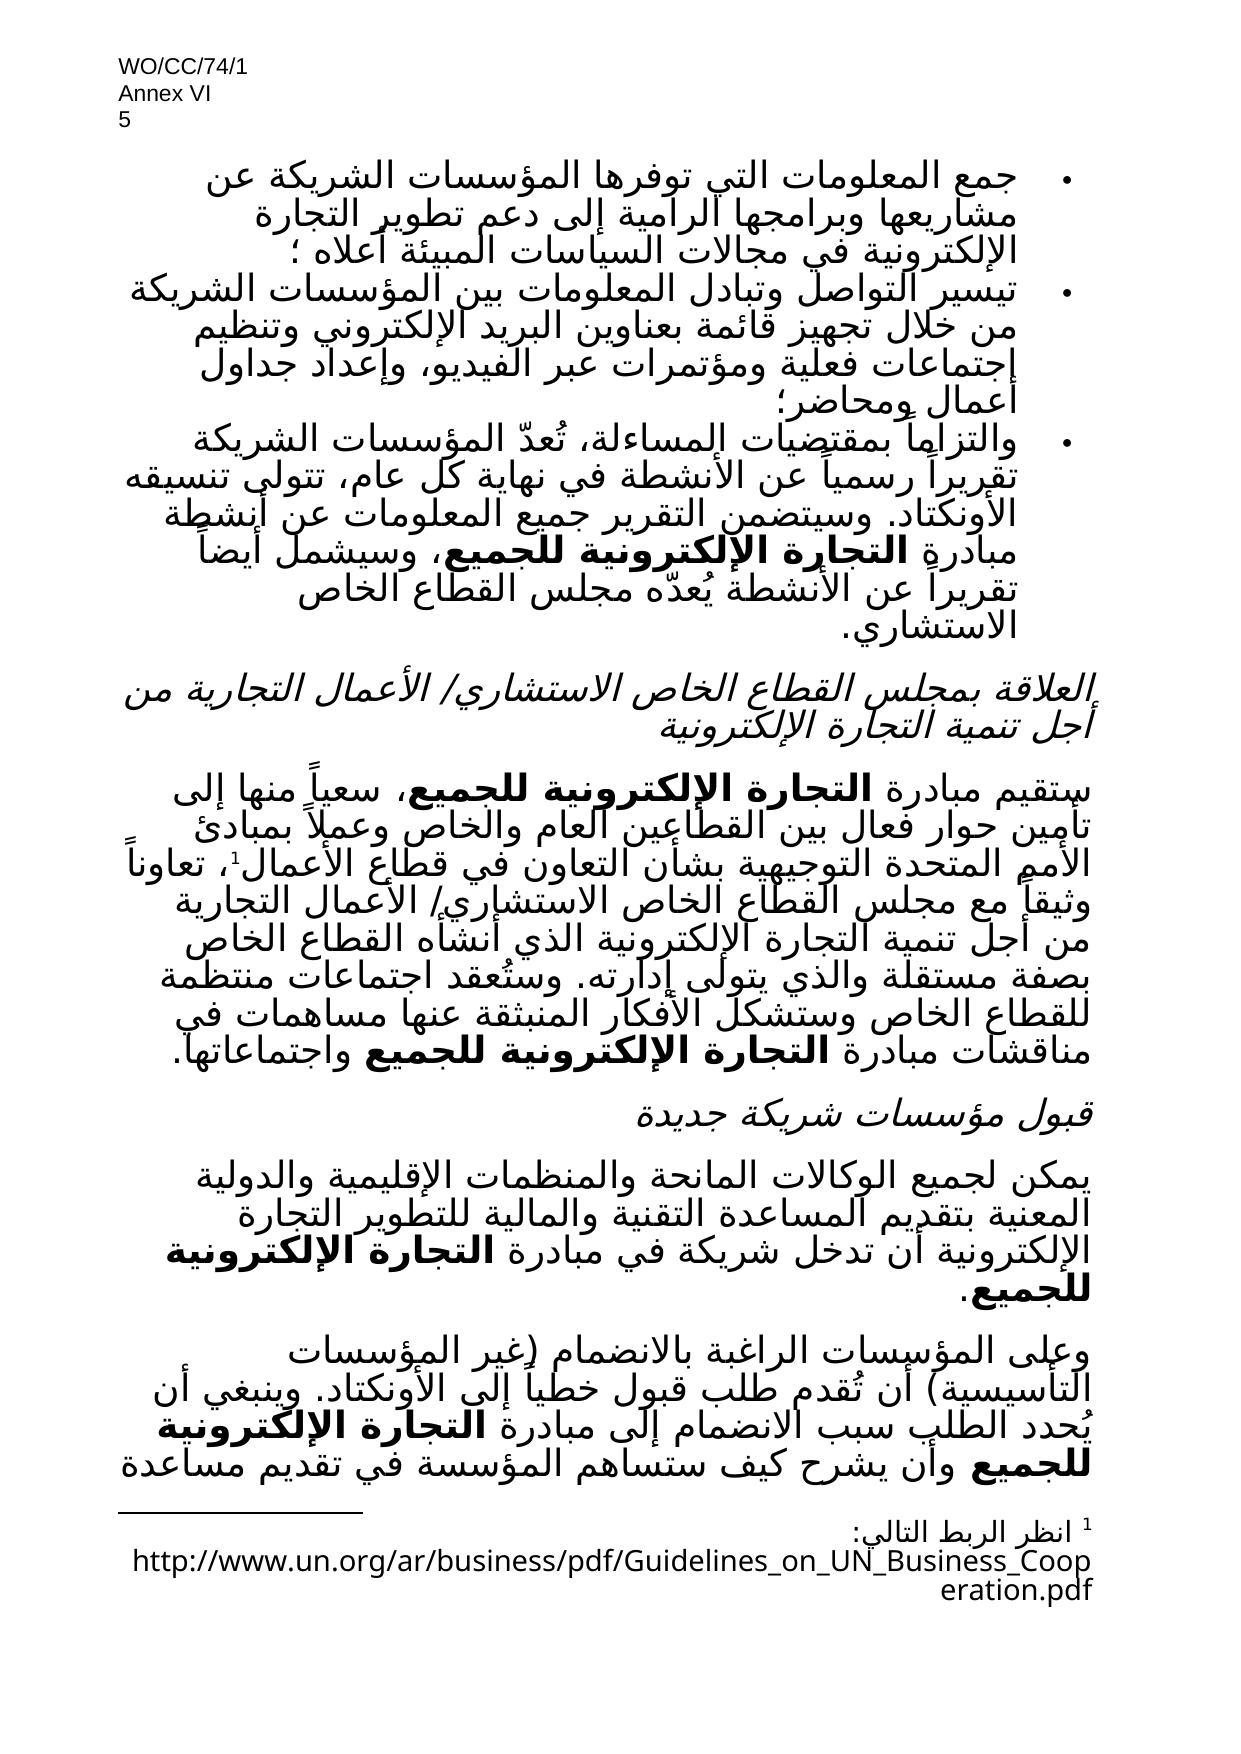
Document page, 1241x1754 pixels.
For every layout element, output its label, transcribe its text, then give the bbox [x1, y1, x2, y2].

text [118, 1333, 1092, 1483]
text ستقيم مبادرة التجارة الإلكترونية للجميع، سعياً منها إلى تأمين حوار فعال بين القطاعين العام والخاص وعملاً بمبادئ الأمم المتحدة التوجيهية بشأن التعاون في قطاع الأعمال، تعاوناً وثيقاً مع مجلس القطاع الخاص الاستشاري/ الأعمال التجارية من أجل تنمية التجارة الإلكترونية الذي أنشأه القطاع الخاص بصفة مستقلة والذي يتولى إدارته. وستُعقد اجتماعات منتظمة للقطاع الخاص وستشكل الأفكار المنبثقة عنها مساهمات في مناقشات مبادرة التجارة الإلكترونية للجميع واجتماعاتها. [118, 771, 1092, 1071]
list جمع المعلومات التي توفرها المؤسسات الشريكة عن مشاريعها وبرامجها الرامية إلى دعم تطوير التجارة الإلكترونية في مجالات السياسات المبيئة أعلاه ؛ [118, 158, 1063, 271]
text قبول مؤسسات شريكة جديدة [118, 1096, 1092, 1133]
list والتزاماً بمقتضيات المساءلة، تُعدّ المؤسسات الشريكة تقريراً رسمياً عن الأنشطة في نهاية كل عام، تتولى تنسيقه الأونكتاد. وسيتضمن التقرير جميع المعلومات عن أنشطة مبادرة التجارة الإلكترونية للجميع، وسيشمل أيضاً تقريراً عن الأنشطة يُعدّه مجلس القطاع الخاص الاستشاري. [118, 421, 1063, 646]
text يمكن لجميع الوكالات المانحة والمنظمات الإقليمية والدولية المعنية بتقديم المساعدة التقنية والمالية للتطوير التجارة الإلكترونية أن تدخل شريكة في مبادرة التجارة الإلكترونية للجميع. [118, 1158, 1092, 1308]
list تيسير التواصل وتبادل المعلومات بين المؤسسات الشريكة من خلال تجهيز قائمة بعناوين البريد الإلكتروني وتنظيم اجتماعات فعلية ومؤتمرات عبر الفيديو، وإعداد جداول أعمال ومحاضر؛ [118, 271, 1063, 421]
text العلاقة بمجلس القطاع الخاص الاستشاري/ الأعمال التجارية من أجل تنمية التجارة الإلكترونية [118, 671, 1092, 746]
